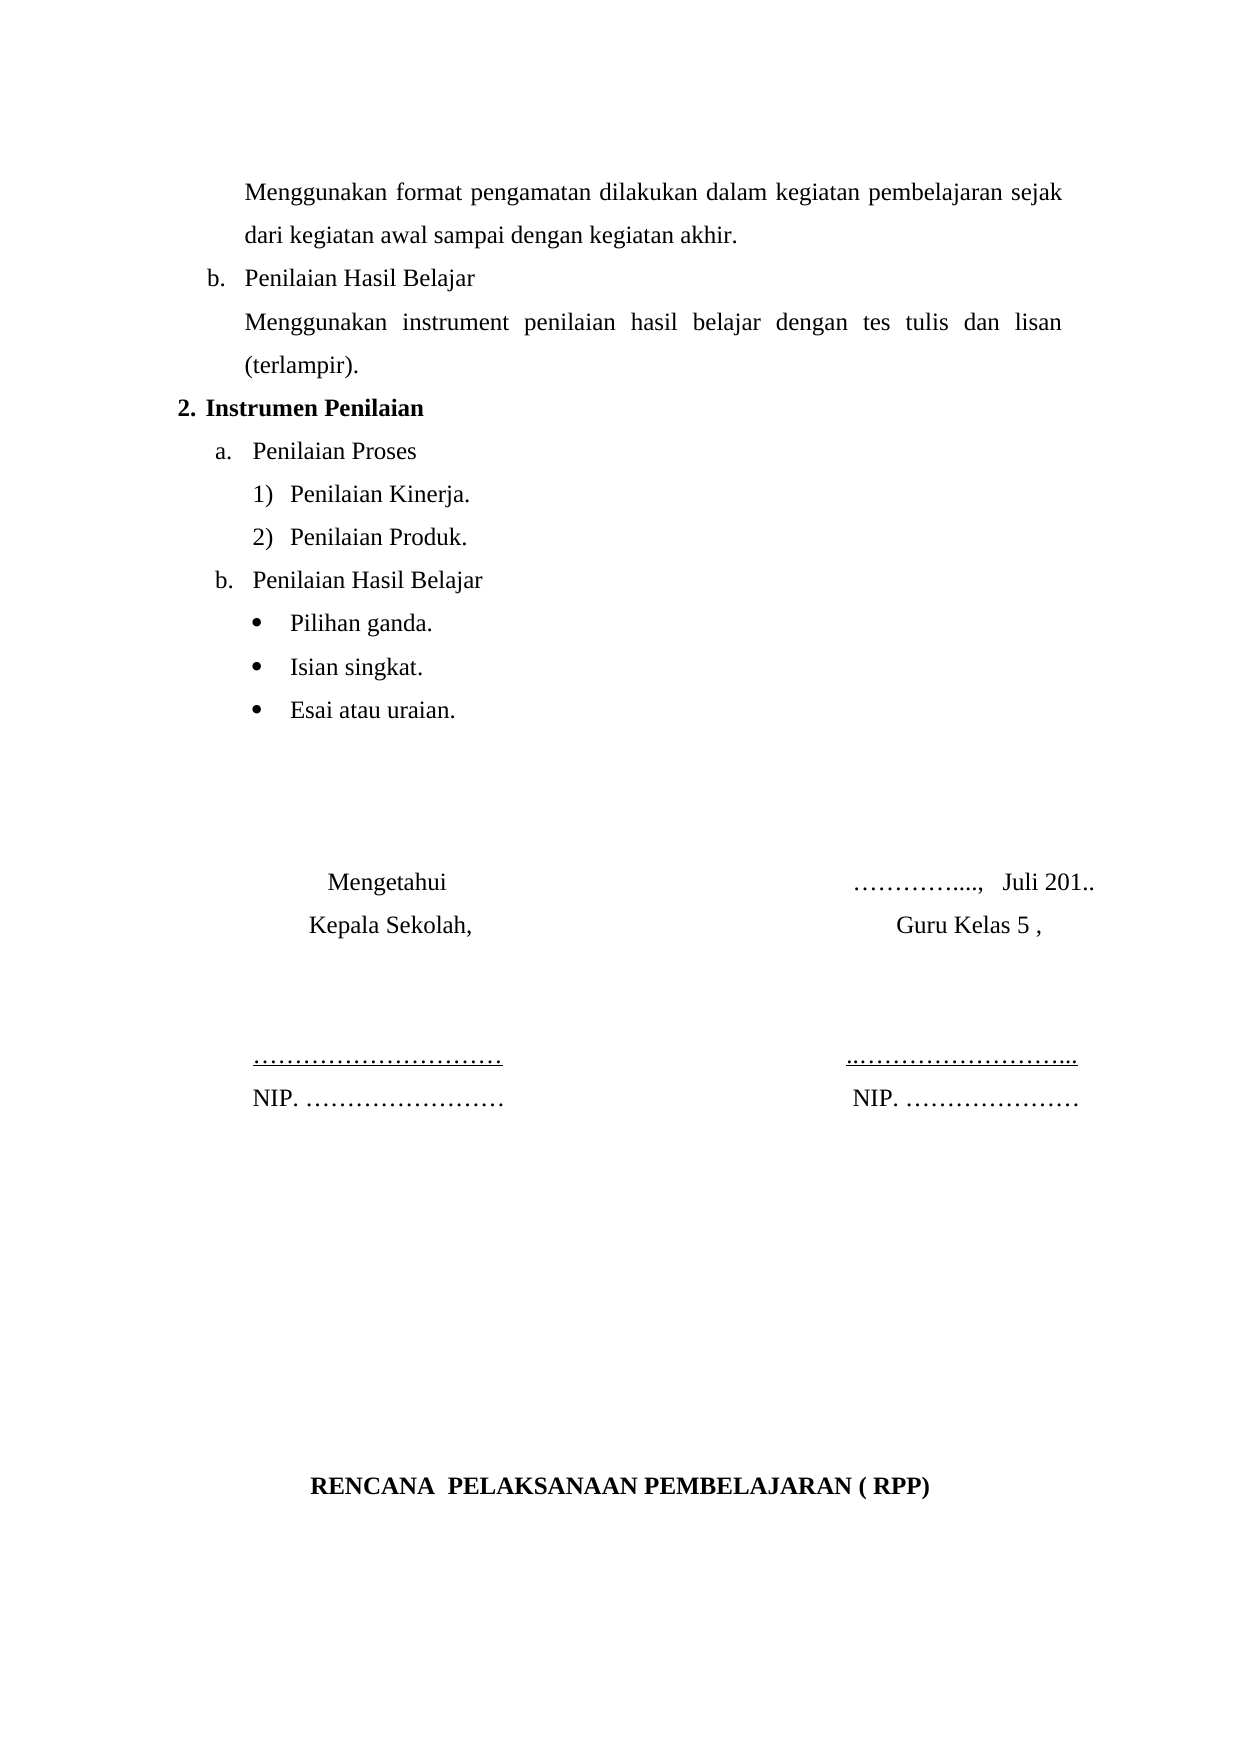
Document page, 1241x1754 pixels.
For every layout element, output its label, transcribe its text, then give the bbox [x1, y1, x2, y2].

list Penilaian Kinerja. [252, 479, 1063, 508]
list Menggunakan instrument penilaian hasil belajar dengan tes tulis dan lisan (terlampir). [244, 307, 1063, 378]
list Penilaian Produk. [252, 522, 1063, 551]
text ………………………… ..……………………... [177, 1040, 1171, 1068]
text NIP. …………………… NIP. ………………… [177, 1083, 1171, 1112]
list Pilihan ganda. [252, 608, 1063, 637]
list Instrumen Penilaian [177, 393, 1063, 422]
list Isian singkat. [252, 652, 1063, 680]
list Menggunakan format pengamatan dilakukan dalam kegiatan pembelajaran sejak dari kegiatan awal sampai dengan kegiatan akhir. [244, 177, 1063, 249]
text Mengetahui …………...., Juli 201.. [177, 867, 1171, 896]
list Penilaian Hasil Belajar [207, 263, 1063, 292]
text RENCANA PELAKSANAAN PEMBELAJARAN ( RPP) [177, 1471, 1063, 1500]
list Penilaian Hasil Belajar [215, 565, 1063, 594]
text Kepala Sekolah, Guru Kelas 5 , [177, 910, 1063, 939]
list Esai atau uraian. [252, 695, 1063, 723]
list Penilaian Proses [215, 436, 1063, 465]
